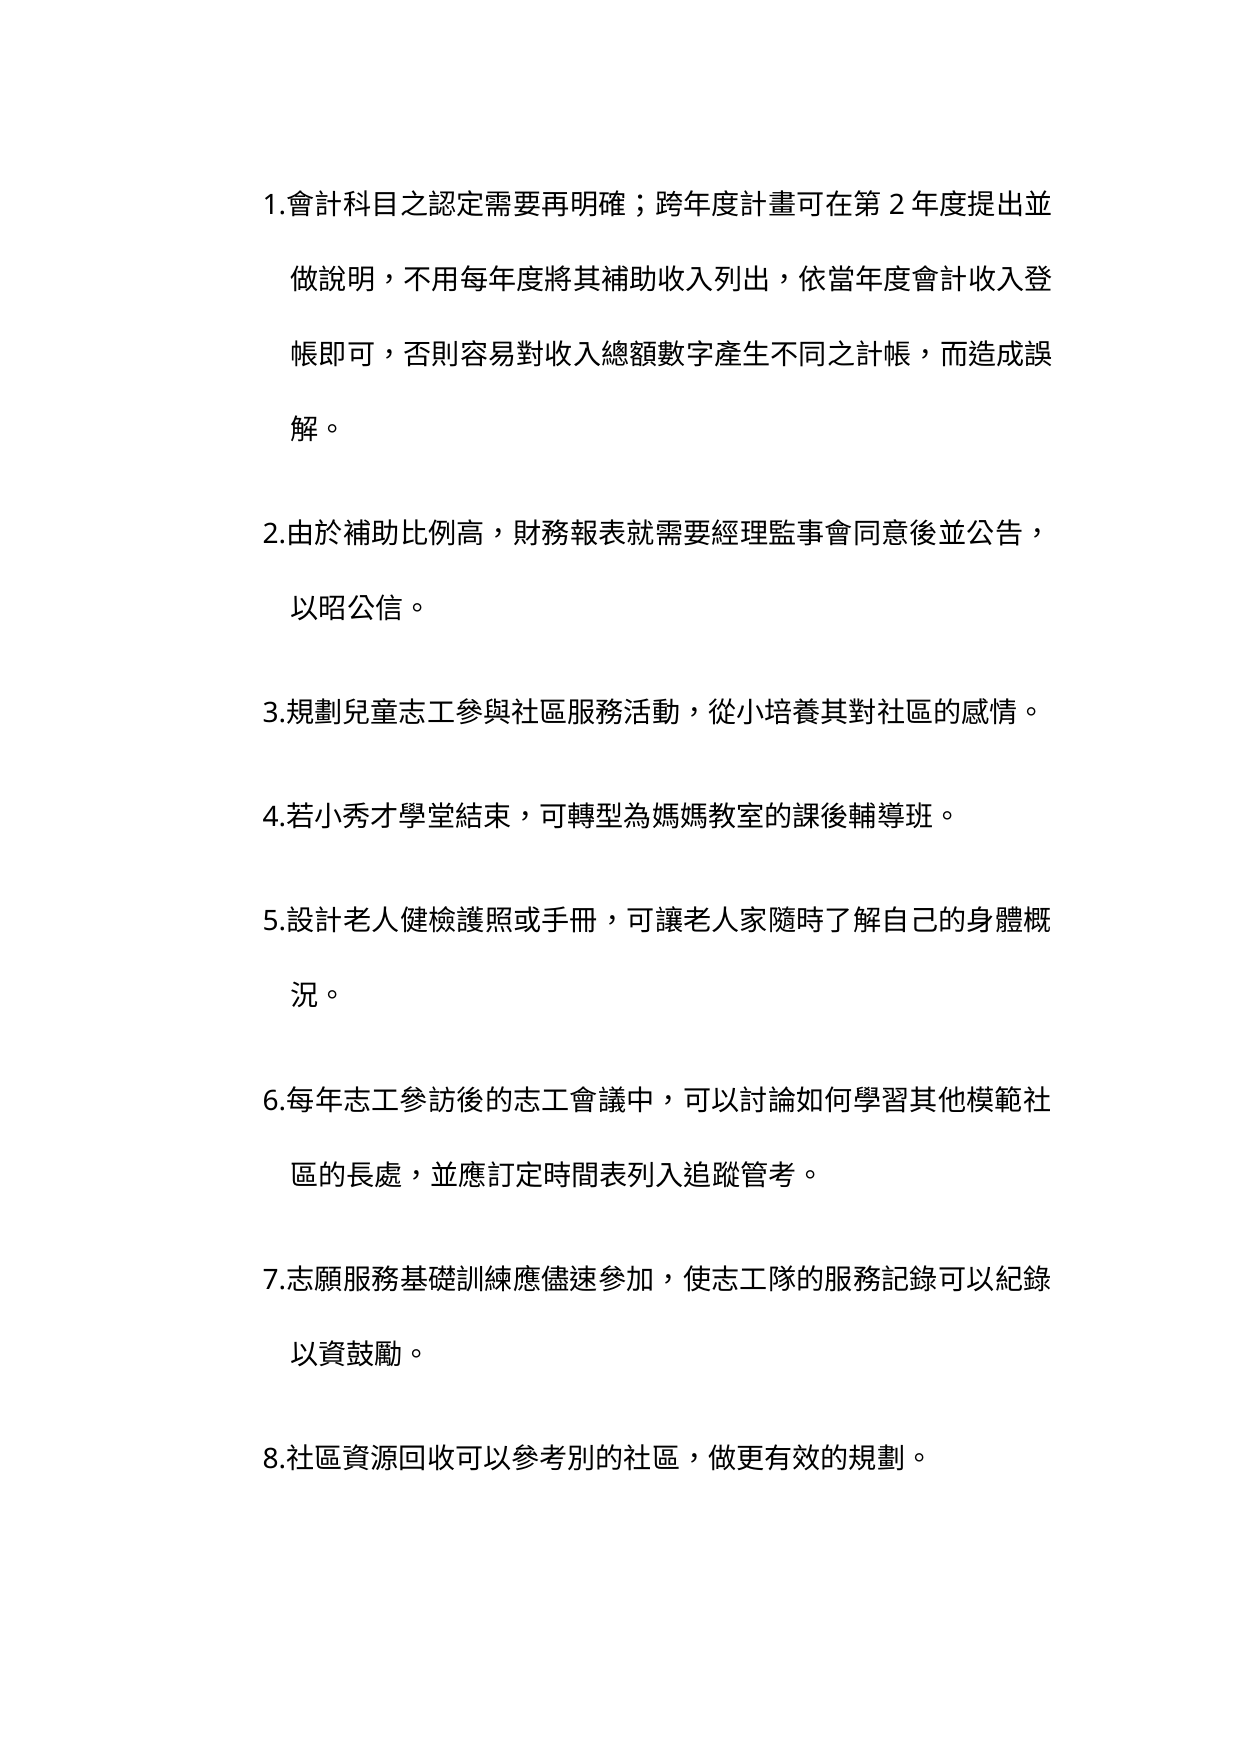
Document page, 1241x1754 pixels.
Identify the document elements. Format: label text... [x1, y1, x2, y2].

text 8.社區資源回收可以參考別的社區，做更有效的規劃。 [262, 1419, 1053, 1494]
text 3.規劃兒童志工參與社區服務活動，從小培養其對社區的感情。 [262, 673, 1053, 748]
text 4.若小秀才學堂結束，可轉型為媽媽教室的課後輔導班。 [262, 777, 1053, 852]
text 7.志願服務基礎訓練應儘速參加，使志工隊的服務記錄可以紀錄以資鼓勵。 [262, 1239, 1053, 1389]
text 6.每年志工參訪後的志工會議中，可以討論如何學習其他模範社區的長處，並應訂定時間表列入追蹤管考。 [262, 1060, 1053, 1210]
text 2.由於補助比例高，財務報表就需要經理監事會同意後並公告，以昭公信。 [262, 494, 1053, 644]
text 5.設計老人健檢護照或手冊，可讓老人家隨時了解自己的身體概況。 [262, 881, 1053, 1031]
text 1.會計科目之認定需要再明確；跨年度計畫可在第2年度提出並做說明，不用每年度將其補助收入列出，依當年度會計收入登帳即可，否則容易對收入總額數字產生不同之計帳，而造成誤解。 [262, 164, 1053, 464]
